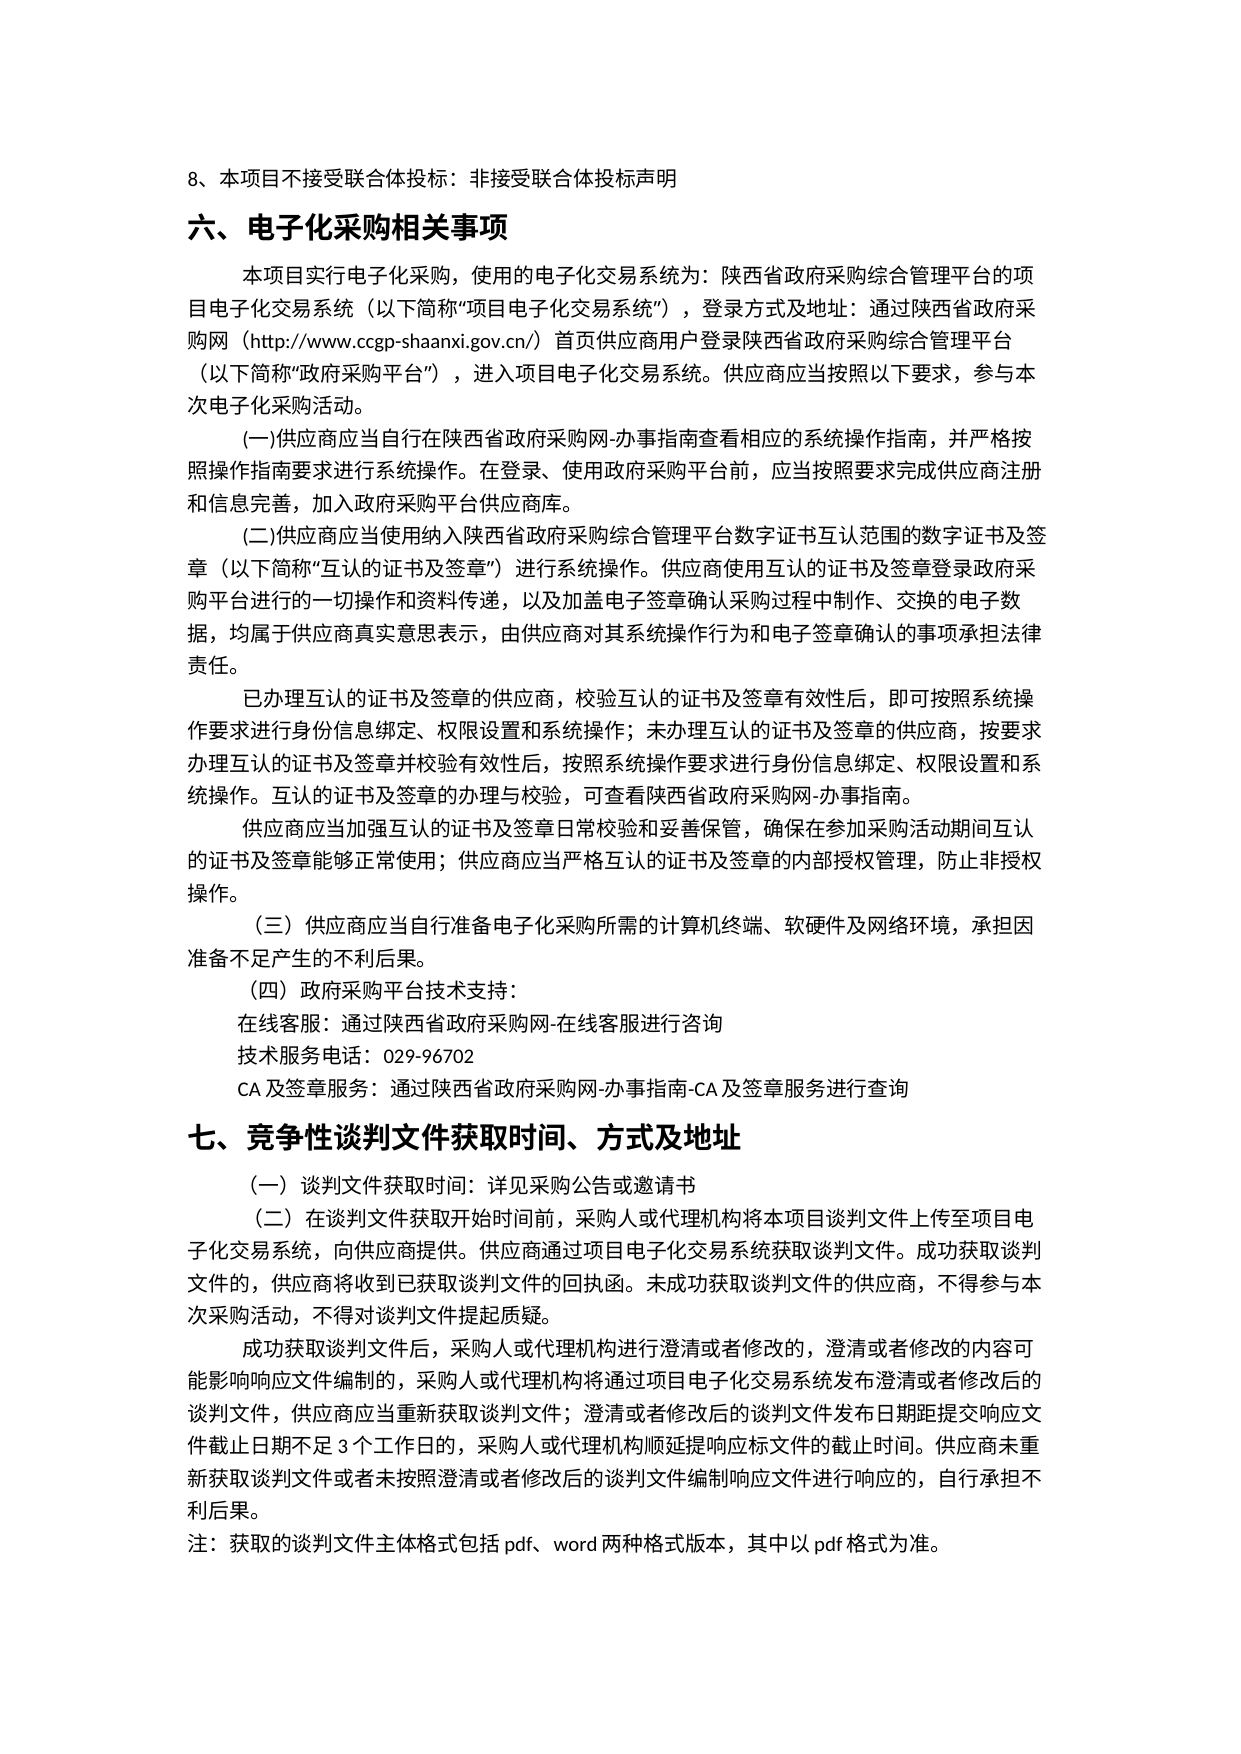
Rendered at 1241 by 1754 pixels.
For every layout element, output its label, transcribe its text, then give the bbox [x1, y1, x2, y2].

text 注：获取的谈判文件主体格式包括pdf、word两种格式版本，其中以pdf格式为准。 [187, 1527, 1053, 1559]
text (二)供应商应当使用纳入陕西省政府采购综合管理平台数字证书互认范围的数字证书及签章（以下简称“互认的证书及签章”）进行系统操作。供应商使用互认的证书及签章登录政府采购平台进行的一切操作和资料传递，以及加盖电子签章确认采购过程中制作、交换的电子数据，均属于供应商真实意思表示，由供应商对其系统操作行为和电子签章确认的事项承担法律责任。 [187, 519, 1053, 682]
text 已办理互认的证书及签章的供应商，校验互认的证书及签章有效性后，即可按照系统操作要求进行身份信息绑定、权限设置和系统操作；未办理互认的证书及签章的供应商，按要求办理互认的证书及签章并校验有效性后，按照系统操作要求进行身份信息绑定、权限设置和系统操作。互认的证书及签章的办理与校验，可查看陕西省政府采购网-办事指南。 [187, 682, 1053, 812]
text 供应商应当加强互认的证书及签章日常校验和妥善保管，确保在参加采购活动期间互认的证书及签章能够正常使用；供应商应当严格互认的证书及签章的内部授权管理，防止非授权操作。 [187, 812, 1053, 909]
text 七、竞争性谈判文件获取时间、方式及地址 [187, 1104, 1053, 1169]
text (一)供应商应当自行在陕西省政府采购网-办事指南查看相应的系统操作指南，并严格按照操作指南要求进行系统操作。在登录、使用政府采购平台前，应当按照要求完成供应商注册和信息完善，加入政府采购平台供应商库。 [187, 422, 1053, 519]
text 六、电子化采购相关事项 [187, 194, 1053, 259]
text 成功获取谈判文件后，采购人或代理机构进行澄清或者修改的，澄清或者修改的内容可能影响响应文件编制的，采购人或代理机构将通过项目电子化交易系统发布澄清或者修改后的谈判文件，供应商应当重新获取谈判文件；澄清或者修改后的谈判文件发布日期距提交响应文件截止日期不足3个工作日的，采购人或代理机构顺延提响应标文件的截止时间。供应商未重新获取谈判文件或者未按照澄清或者修改后的谈判文件编制响应文件进行响应的，自行承担不利后果。 [187, 1332, 1053, 1527]
text 8、本项目不接受联合体投标：非接受联合体投标声明 [187, 162, 1053, 194]
text （四）政府采购平台技术支持： [187, 974, 1053, 1007]
text （一）谈判文件获取时间：详见采购公告或邀请书 [187, 1169, 1053, 1202]
text CA及签章服务：通过陕西省政府采购网-办事指南-CA及签章服务进行查询 [187, 1072, 1053, 1104]
text 技术服务电话：029-96702 [187, 1039, 1053, 1072]
text 在线客服：通过陕西省政府采购网-在线客服进行咨询 [187, 1007, 1053, 1039]
text 本项目实行电子化采购，使用的电子化交易系统为：陕西省政府采购综合管理平台的项目电子化交易系统（以下简称“项目电子化交易系统”），登录方式及地址：通过陕西省政府采购网（http://www.ccgp-shaanxi.gov.cn/）首页供应商用户登录陕西省政府采购综合管理平台（以下简称“政府采购平台”），进入项目电子化交易系统。供应商应当按照以下要求，参与本次电子化采购活动。 [187, 259, 1053, 422]
text （二）在谈判文件获取开始时间前，采购人或代理机构将本项目谈判文件上传至项目电子化交易系统，向供应商提供。供应商通过项目电子化交易系统获取谈判文件。成功获取谈判文件的，供应商将收到已获取谈判文件的回执函。未成功获取谈判文件的供应商，不得参与本次采购活动，不得对谈判文件提起质疑。 [187, 1202, 1053, 1332]
text （三）供应商应当自行准备电子化采购所需的计算机终端、软硬件及网络环境，承担因准备不足产生的不利后果。 [187, 909, 1053, 974]
